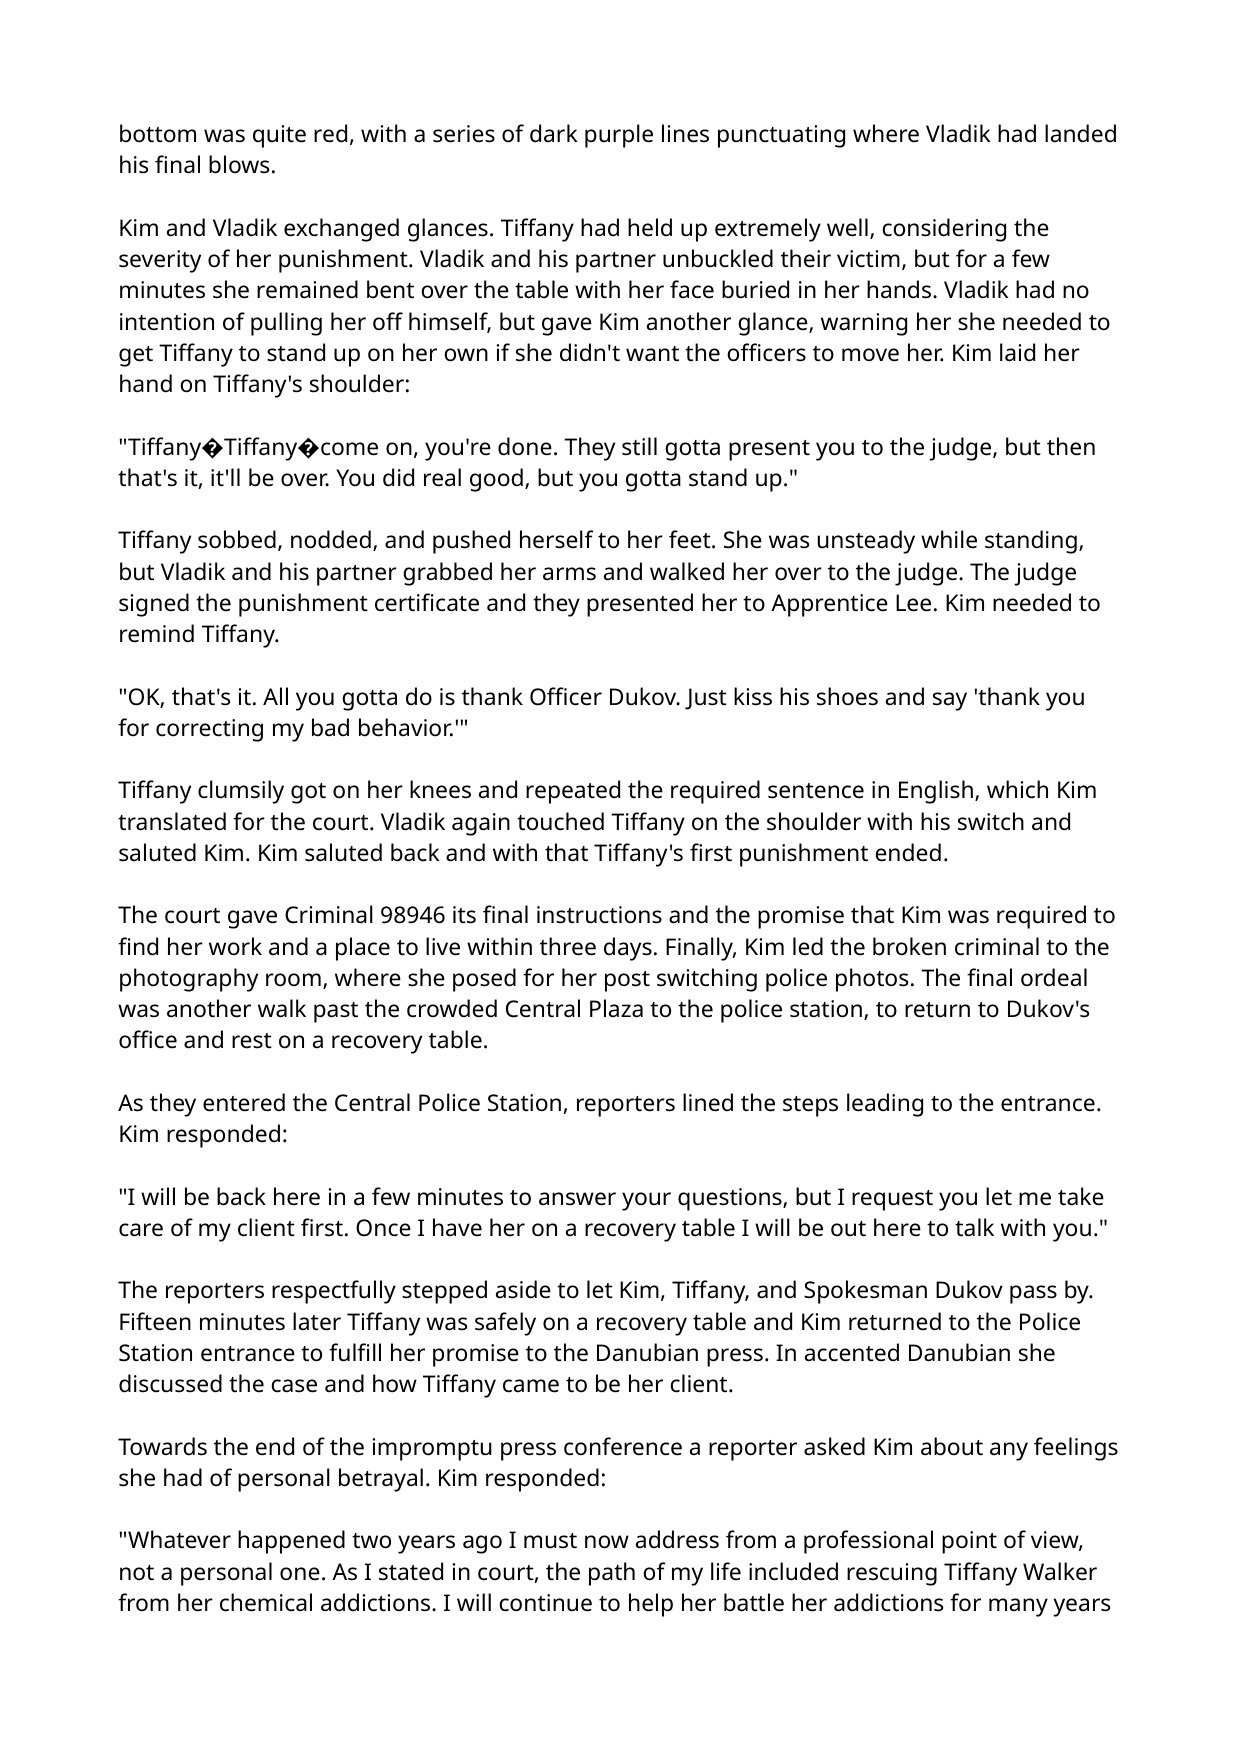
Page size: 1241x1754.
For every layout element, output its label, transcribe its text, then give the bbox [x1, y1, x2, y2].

text As they entered the Central Police Station, reporters lined the steps leading to the entrance. Kim responded: [118, 1087, 1122, 1149]
text "I will be back here in a few minutes to answer your questions, but I request you let me take care of my client first. Once I have her on a recovery table I will be out here to talk with you." [118, 1181, 1122, 1243]
text The court gave Criminal 98946 its final instructions and the promise that Kim was required to find her work and a place to live within three days. Finally, Kim led the broken criminal to the photography room, where she posed for her post switching police photos. The final ordeal was another walk past the crowded Central Plaza to the police station, to return to Dukov's office and rest on a recovery table. [118, 899, 1122, 1056]
text Kim and Vladik exchanged glances. Tiffany had held up extremely well, considering the severity of her punishment. Vladik and his partner unbuckled their victim, but for a few minutes she remained bent over the table with her face buried in her hands. Vladik had no intention of pulling her off himself, but gave Kim another glance, warning her she needed to get Tiffany to stand up on her own if she didn't want the officers to move her. Kim laid her hand on Tiffany's shoulder: [118, 212, 1122, 399]
text "OK, that's it. All you gotta do is thank Officer Dukov. Just kiss his shoes and say 'thank you for correcting my bad behavior.'" [118, 681, 1122, 743]
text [118, 1524, 1122, 1618]
text Tiffany clumsily got on her knees and repeated the required sentence in English, which Kim translated for the court. Vladik again touched Tiffany on the shoulder with his switch and saluted Kim. Kim saluted back and with that Tiffany's first punishment ended. [118, 774, 1122, 868]
text Towards the end of the impromptu press conference a reporter asked Kim about any feelings she had of personal betrayal. Kim responded: [118, 1431, 1122, 1493]
text The reporters respectfully stepped aside to let Kim, Tiffany, and Spokesman Dukov pass by. Fifteen minutes later Tiffany was safely on a recovery table and Kim returned to the Police Station entrance to fulfill her promise to the Danubian press. In accented Danubian she discussed the case and how Tiffany came to be her client. [118, 1274, 1122, 1399]
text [118, 118, 1122, 181]
text Tiffany sobbed, nodded, and pushed herself to her feet. She was unsteady while standing, but Vladik and his partner grabbed her arms and walked her over to the judge. The judge signed the punishment certificate and they presented her to Apprentice Lee. Kim needed to remind Tiffany. [118, 524, 1122, 649]
text "Tiffany�Tiffany�come on, you're done. They still gotta present you to the judge, but then that's it, it'll be over. You did real good, but you gotta stand up." [118, 431, 1122, 493]
